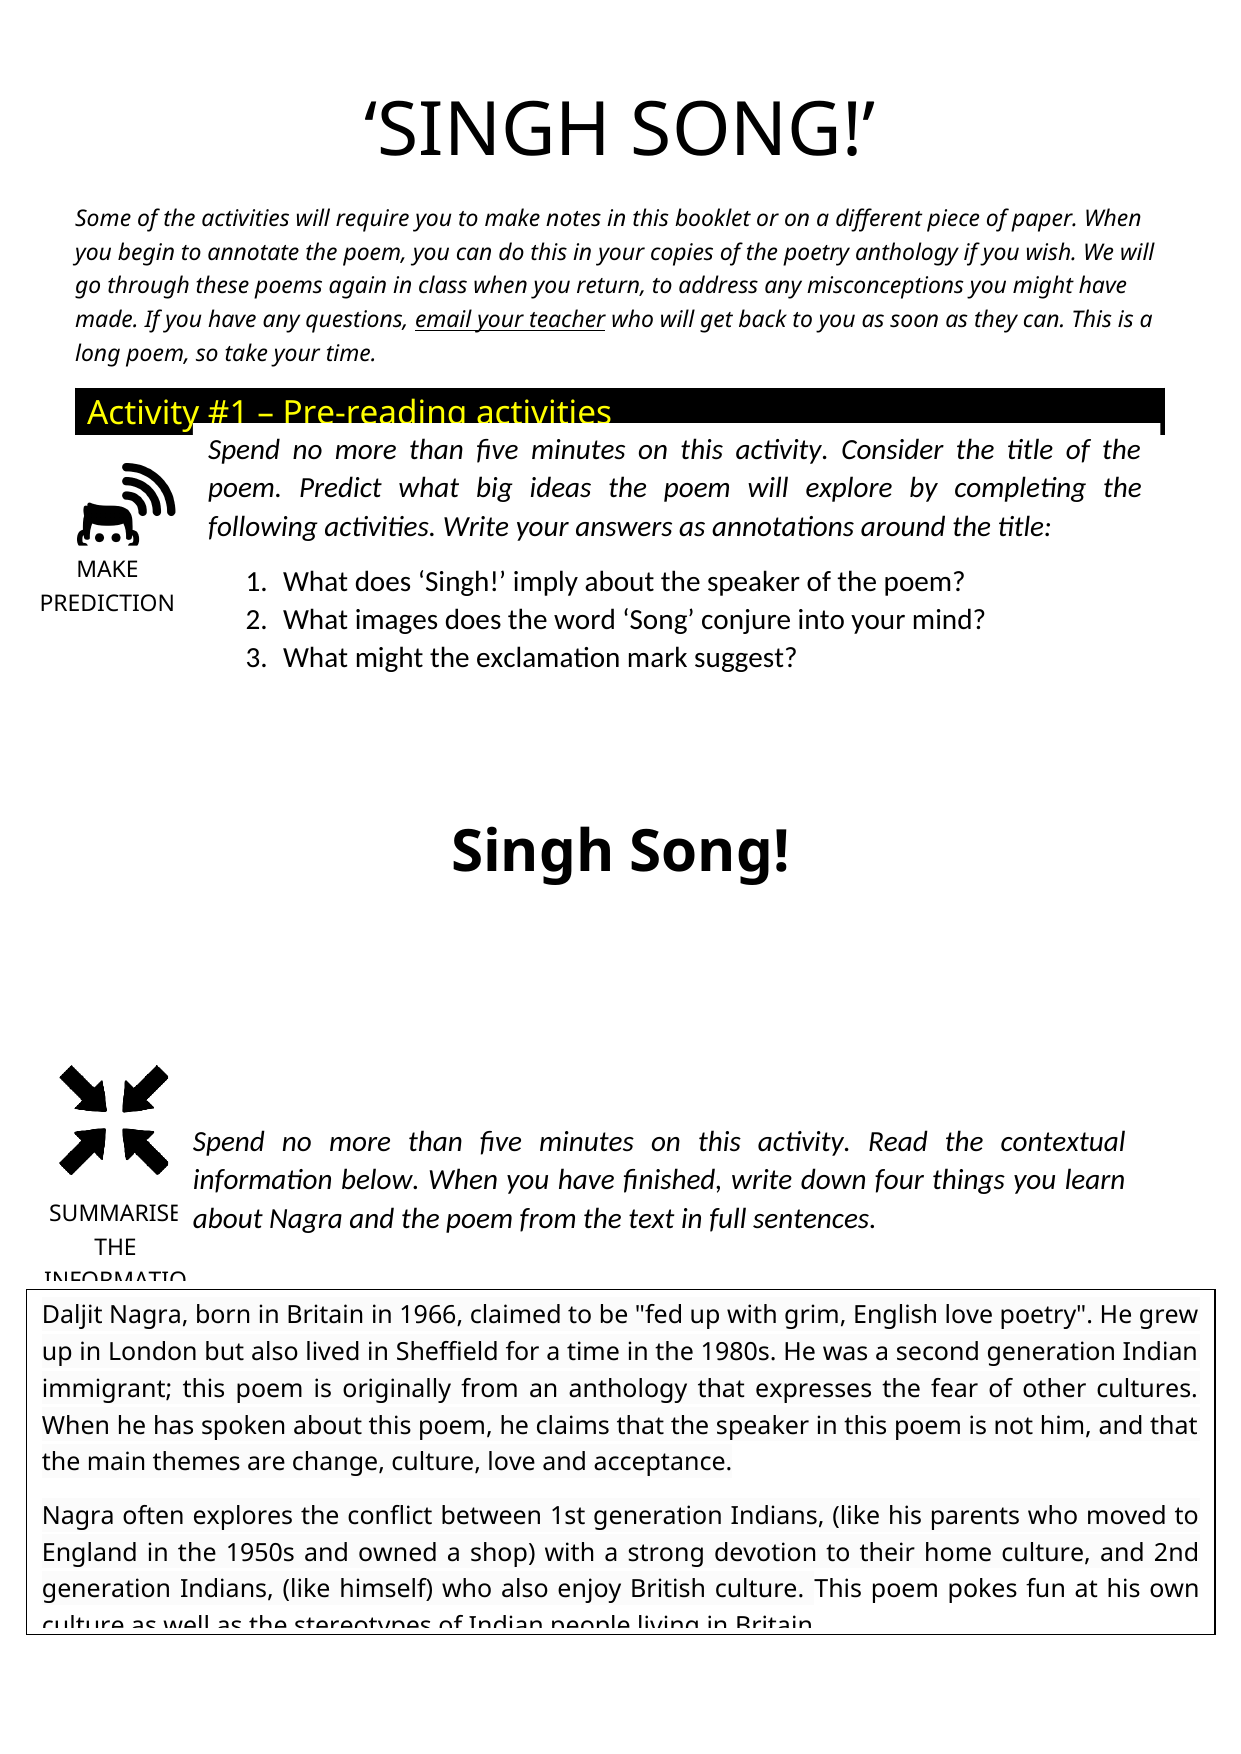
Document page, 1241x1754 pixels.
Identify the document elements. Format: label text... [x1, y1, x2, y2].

picture [59, 1065, 169, 1175]
text Singh Song! [75, 809, 1165, 888]
picture [75, 460, 179, 545]
text ‘SINGH SONG!’ [75, 75, 1165, 177]
table_header Activity #1 – Pre-reading activities [76, 389, 1164, 434]
list Some of the activities will require you to make notes in this booklet or on a different piece of paper. When you begin to annotate the poem, you can do this in your copies of the poetry anthology if you wish. We will go through these poems again in class when you return, to address any misconceptions you might have made. If you have any questions, email your teacher who will get back to you as soon as they can. This is a long poem, so take your time. [75, 202, 1165, 368]
